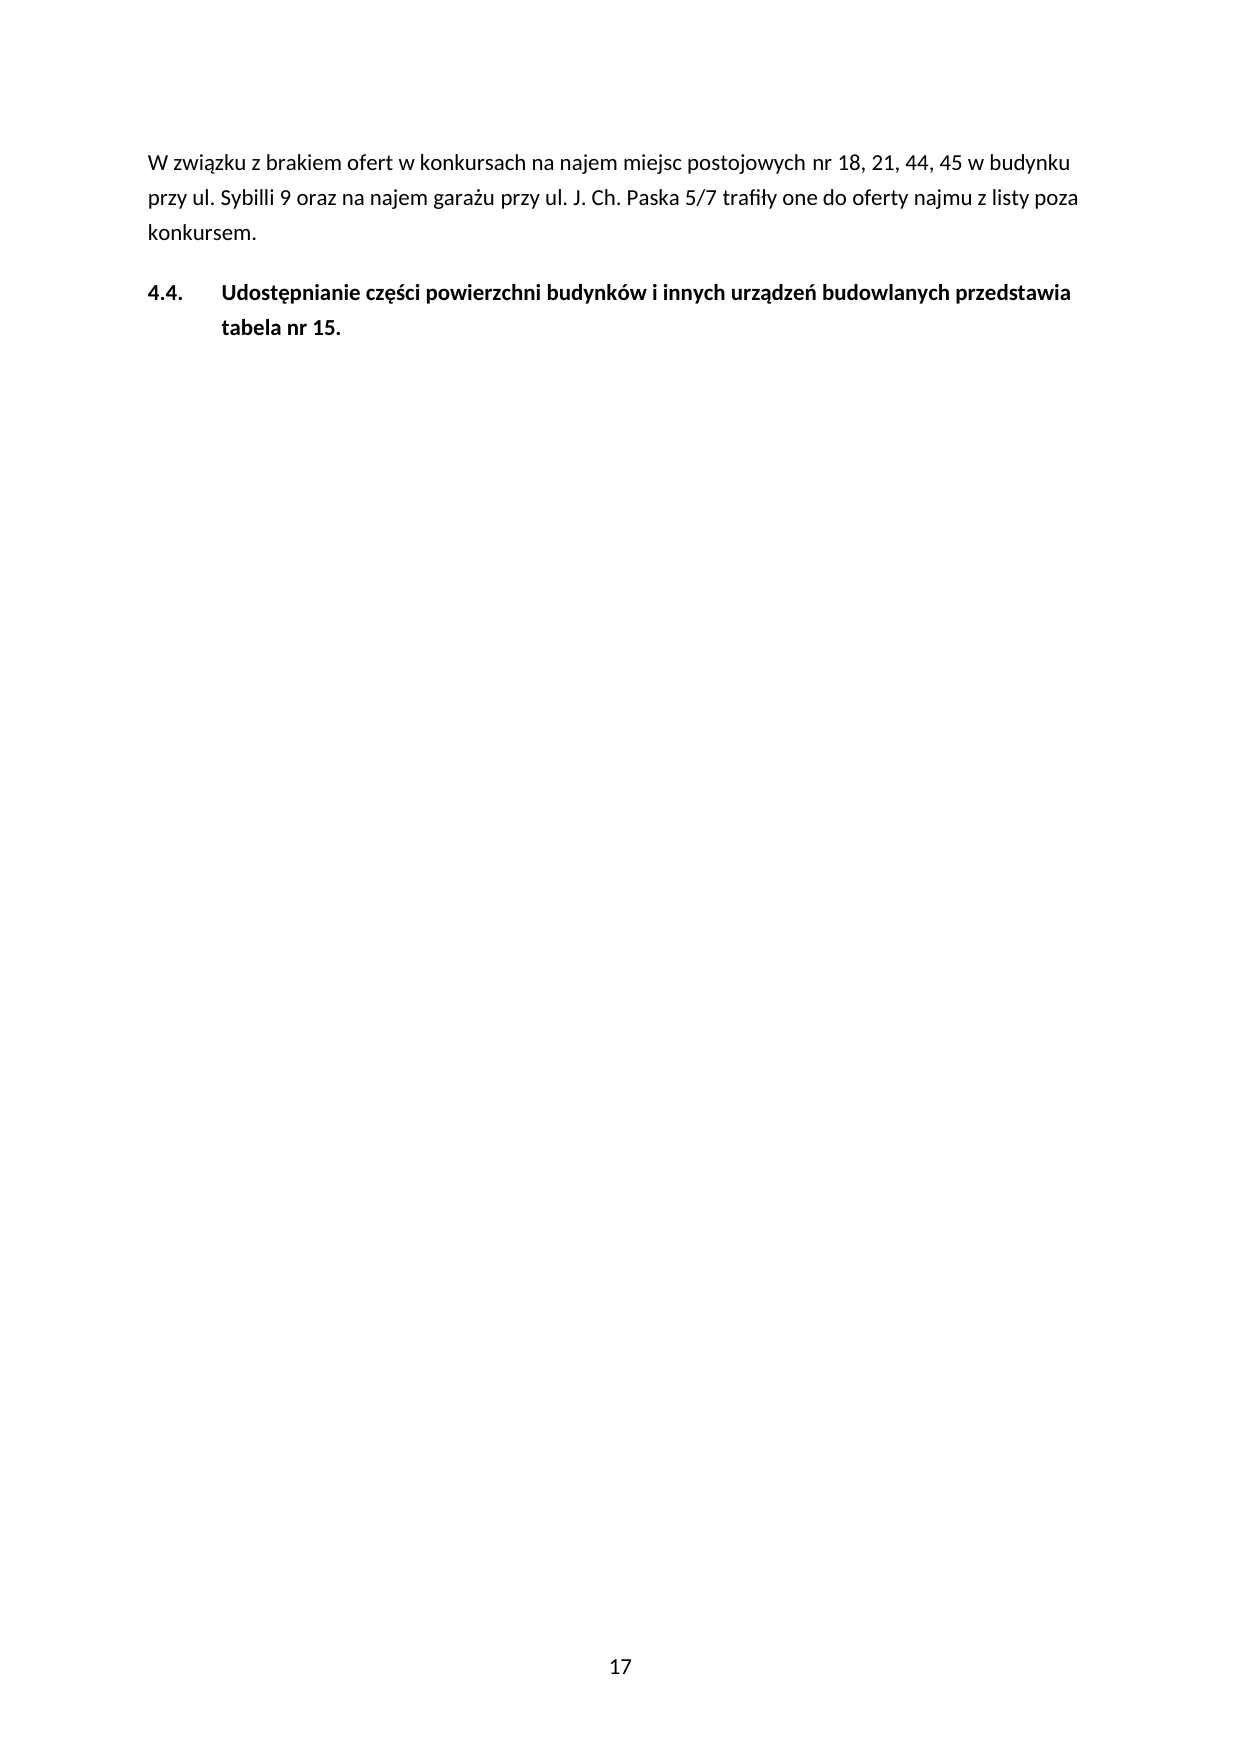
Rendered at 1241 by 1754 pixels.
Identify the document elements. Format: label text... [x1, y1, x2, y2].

list Udostępnianie części powierzchni budynków i innych urządzeń budowlanych przedstawia tabela nr 15. [148, 278, 1093, 341]
text W związku z brakiem ofert w konkursach na najem miejsc postojowych nr 18, 21, 44, 45 w budynku przy ul. Sybilli 9 oraz na najem garażu przy ul. J. Ch. Paska 5/7 trafiły one do oferty najmu z listy poza konkursem. [148, 148, 1093, 246]
